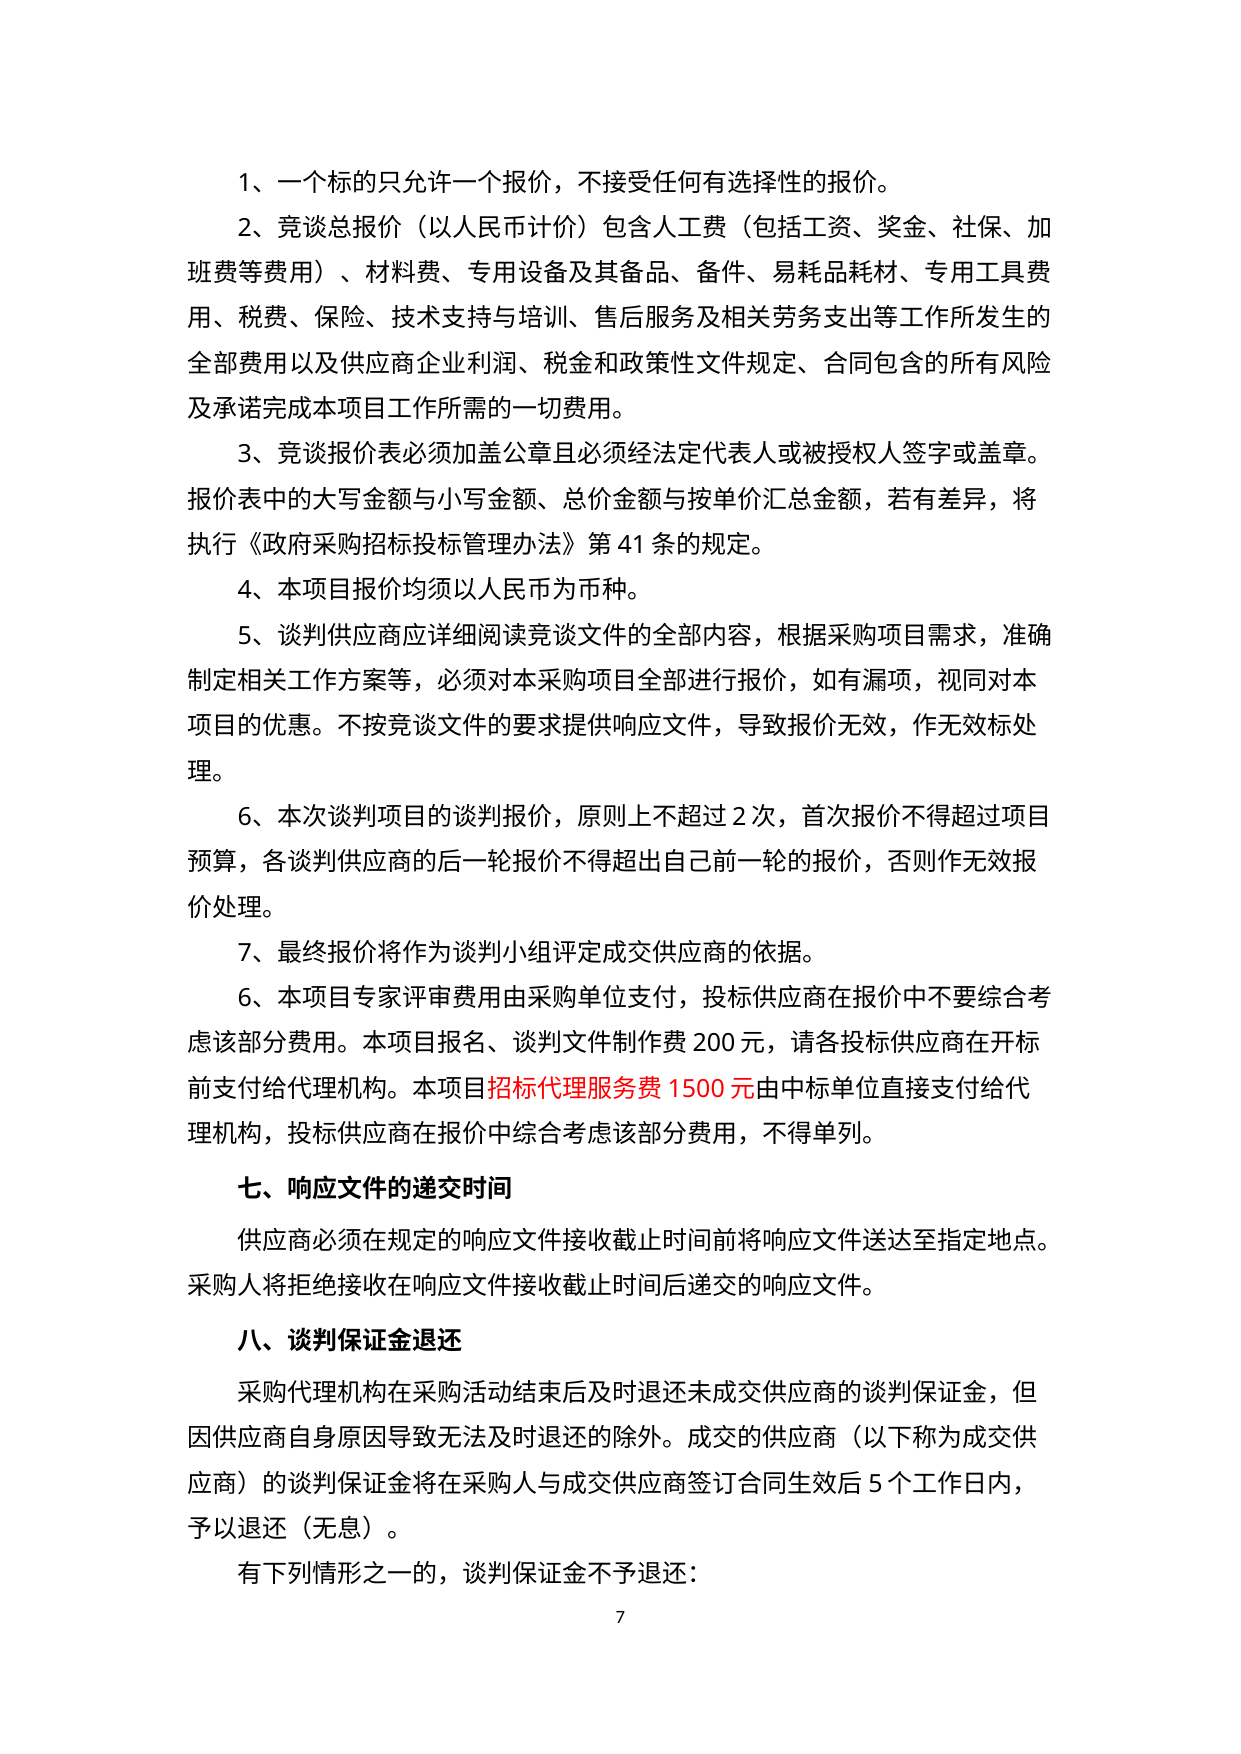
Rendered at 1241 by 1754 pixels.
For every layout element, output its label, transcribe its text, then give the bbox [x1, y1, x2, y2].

text 供应商必须在规定的响应文件接收截止时间前将响应文件送达至指定地点。采购人将拒绝接收在响应文件接收截止时间后递交的响应文件。 [187, 1220, 1053, 1302]
text 6、本项目专家评审费用由采购单位支付，投标供应商在报价中不要综合考虑该部分费用。本项目报名、谈判文件制作费200元，请各投标供应商在开标前支付给代理机构。本项目招标代理服务费1500元由中标单位直接支付给代理机构，投标供应商在报价中综合考虑该部分费用，不得单列。 [187, 978, 1053, 1150]
text 4、本项目报价均须以人民币为币种。 [187, 570, 1053, 606]
text 有下列情形之一的，谈判保证金不予退还： [187, 1554, 1053, 1590]
text 八、谈判保证金退还 [187, 1321, 1053, 1357]
text 6、本次谈判项目的谈判报价，原则上不超过2次，首次报价不得超过项目预算，各谈判供应商的后一轮报价不得超出自己前一轮的报价，否则作无效报价处理。 [187, 796, 1053, 923]
text 1、一个标的只允许一个报价，不接受任何有选择性的报价。 [187, 162, 1053, 198]
text 2、竞谈总报价（以人民币计价）包含人工费（包括工资、奖金、社保、加班费等费用）、材料费、专用设备及其备品、备件、易耗品耗材、专用工具费用、税费、保险、技术支持与培训、售后服务及相关劳务支出等工作所发生的全部费用以及供应商企业利润、税金和政策性文件规定、合同包含的所有风险及承诺完成本项目工作所需的一切费用。 [187, 207, 1053, 425]
text 5、谈判供应商应详细阅读竞谈文件的全部内容，根据采购项目需求，准确制定相关工作方案等，必须对本采购项目全部进行报价，如有漏项，视同对本项目的优惠。不按竞谈文件的要求提供响应文件，导致报价无效，作无效标处理。 [187, 615, 1053, 787]
text 采购代理机构在采购活动结束后及时退还未成交供应商的谈判保证金，但因供应商自身原因导致无法及时退还的除外。成交的供应商（以下称为成交供应商）的谈判保证金将在采购人与成交供应商签订合同生效后 5个工作日内，予以退还（无息）。 [187, 1372, 1053, 1544]
text 7、最终报价将作为谈判小组评定成交供应商的依据。 [187, 932, 1053, 968]
text 七、响应文件的递交时间 [187, 1168, 1053, 1205]
text 3、竞谈报价表必须加盖公章且必须经法定代表人或被授权人签字或盖章。报价表中的大写金额与小写金额、总价金额与按单价汇总金额，若有差异，将执行《政府采购招标投标管理办法》第41条的规定。 [187, 434, 1053, 561]
